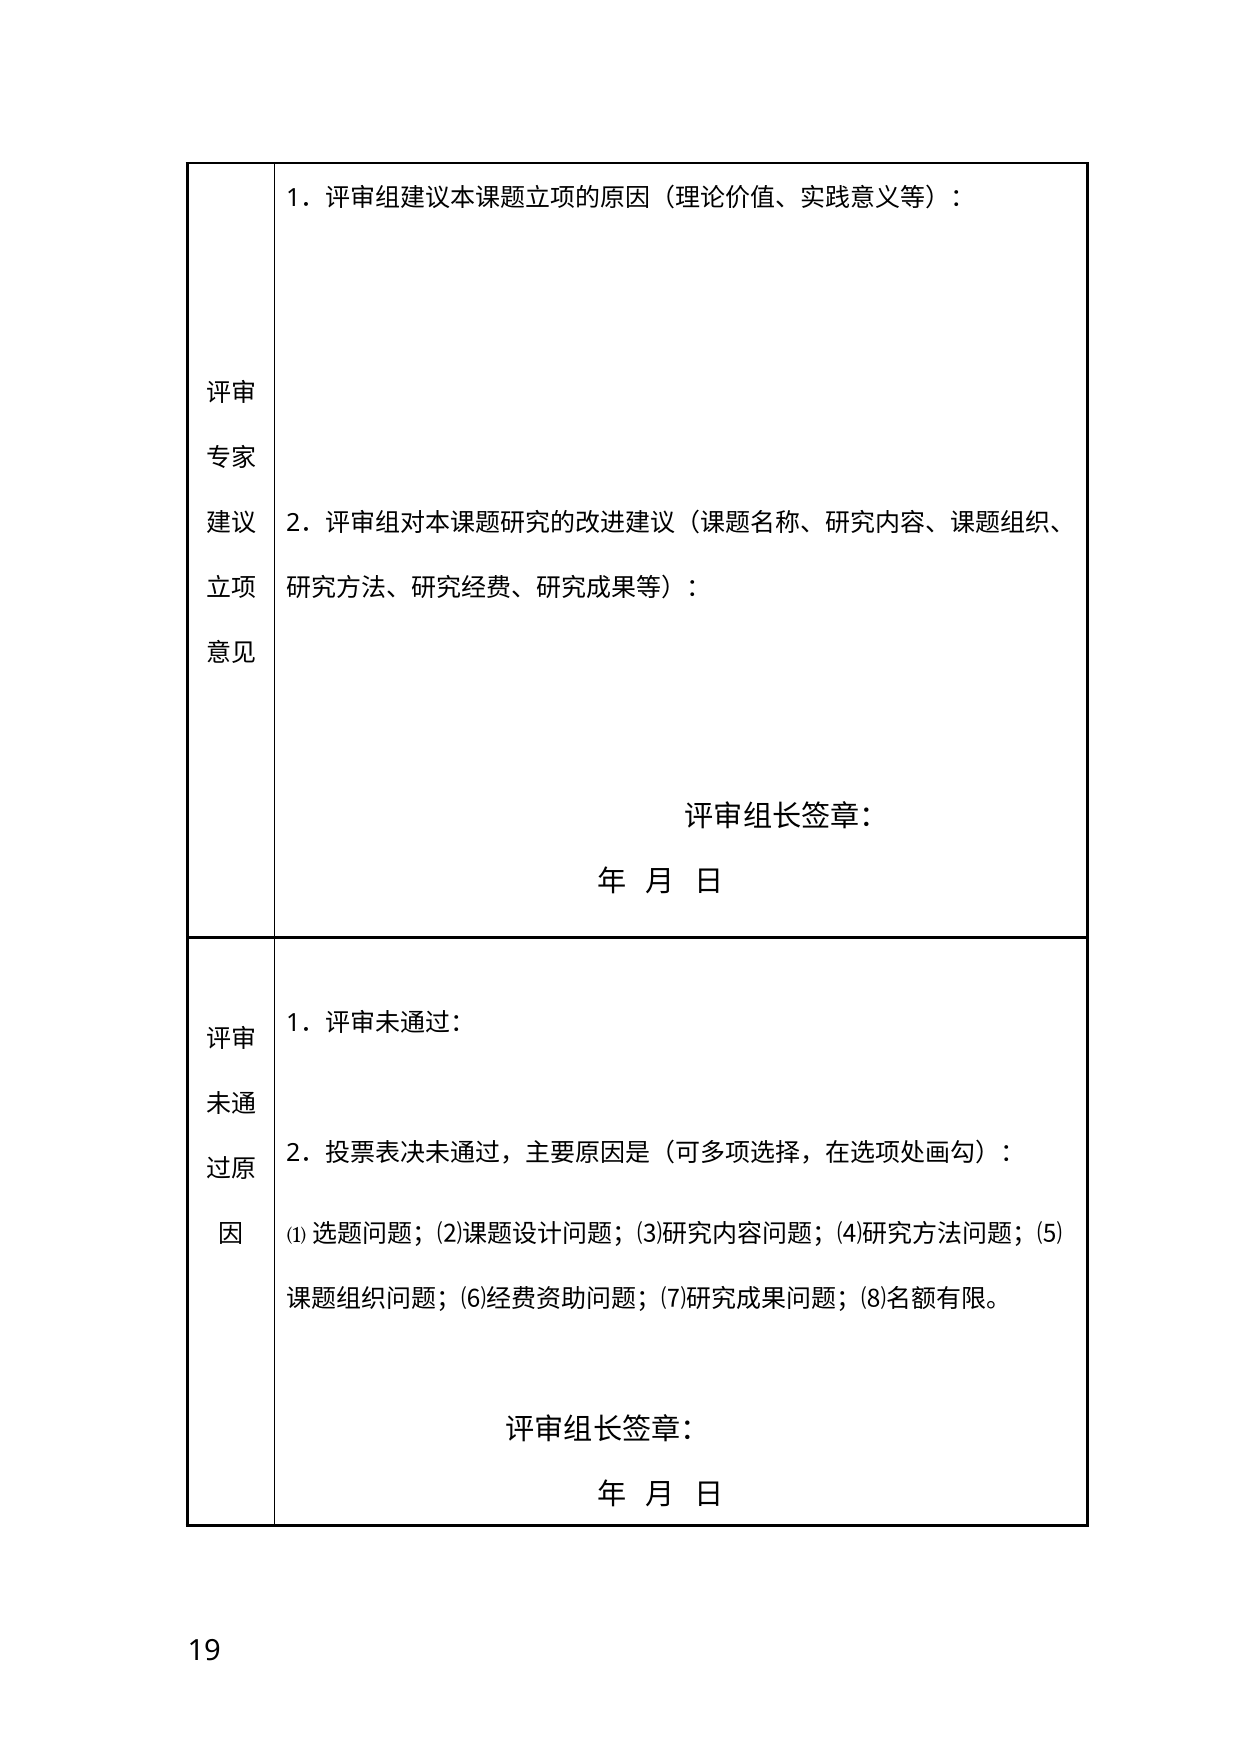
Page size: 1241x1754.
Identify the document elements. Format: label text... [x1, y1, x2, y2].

table_cell 评审专家 建议立项意见 [189, 164, 274, 936]
table_cell 评审 未通 过原 因 [189, 939, 274, 1524]
table_cell 1．评审组建议本课题立项的原因（理论价值、实践意义等）： 2．评审组对本课题研究的改进建议（课题名称、研究内容、课题组织、研究方法、研究经费、研究成果等）： 评审组长签章： 年 月 日 [275, 164, 1086, 936]
table_cell 1．评审未通过： 2．投票表决未通过，主要原因是（可多项选择，在选项处画勾）： ⑴选题问题；⑵课题设计问题；⑶研究内容问题；⑷研究方法问题；⑸课题组织问题；⑹经费资助问题；⑺研究成果问题；⑻名额有限。 评审组长签章： 年 月 日 [275, 939, 1086, 1524]
